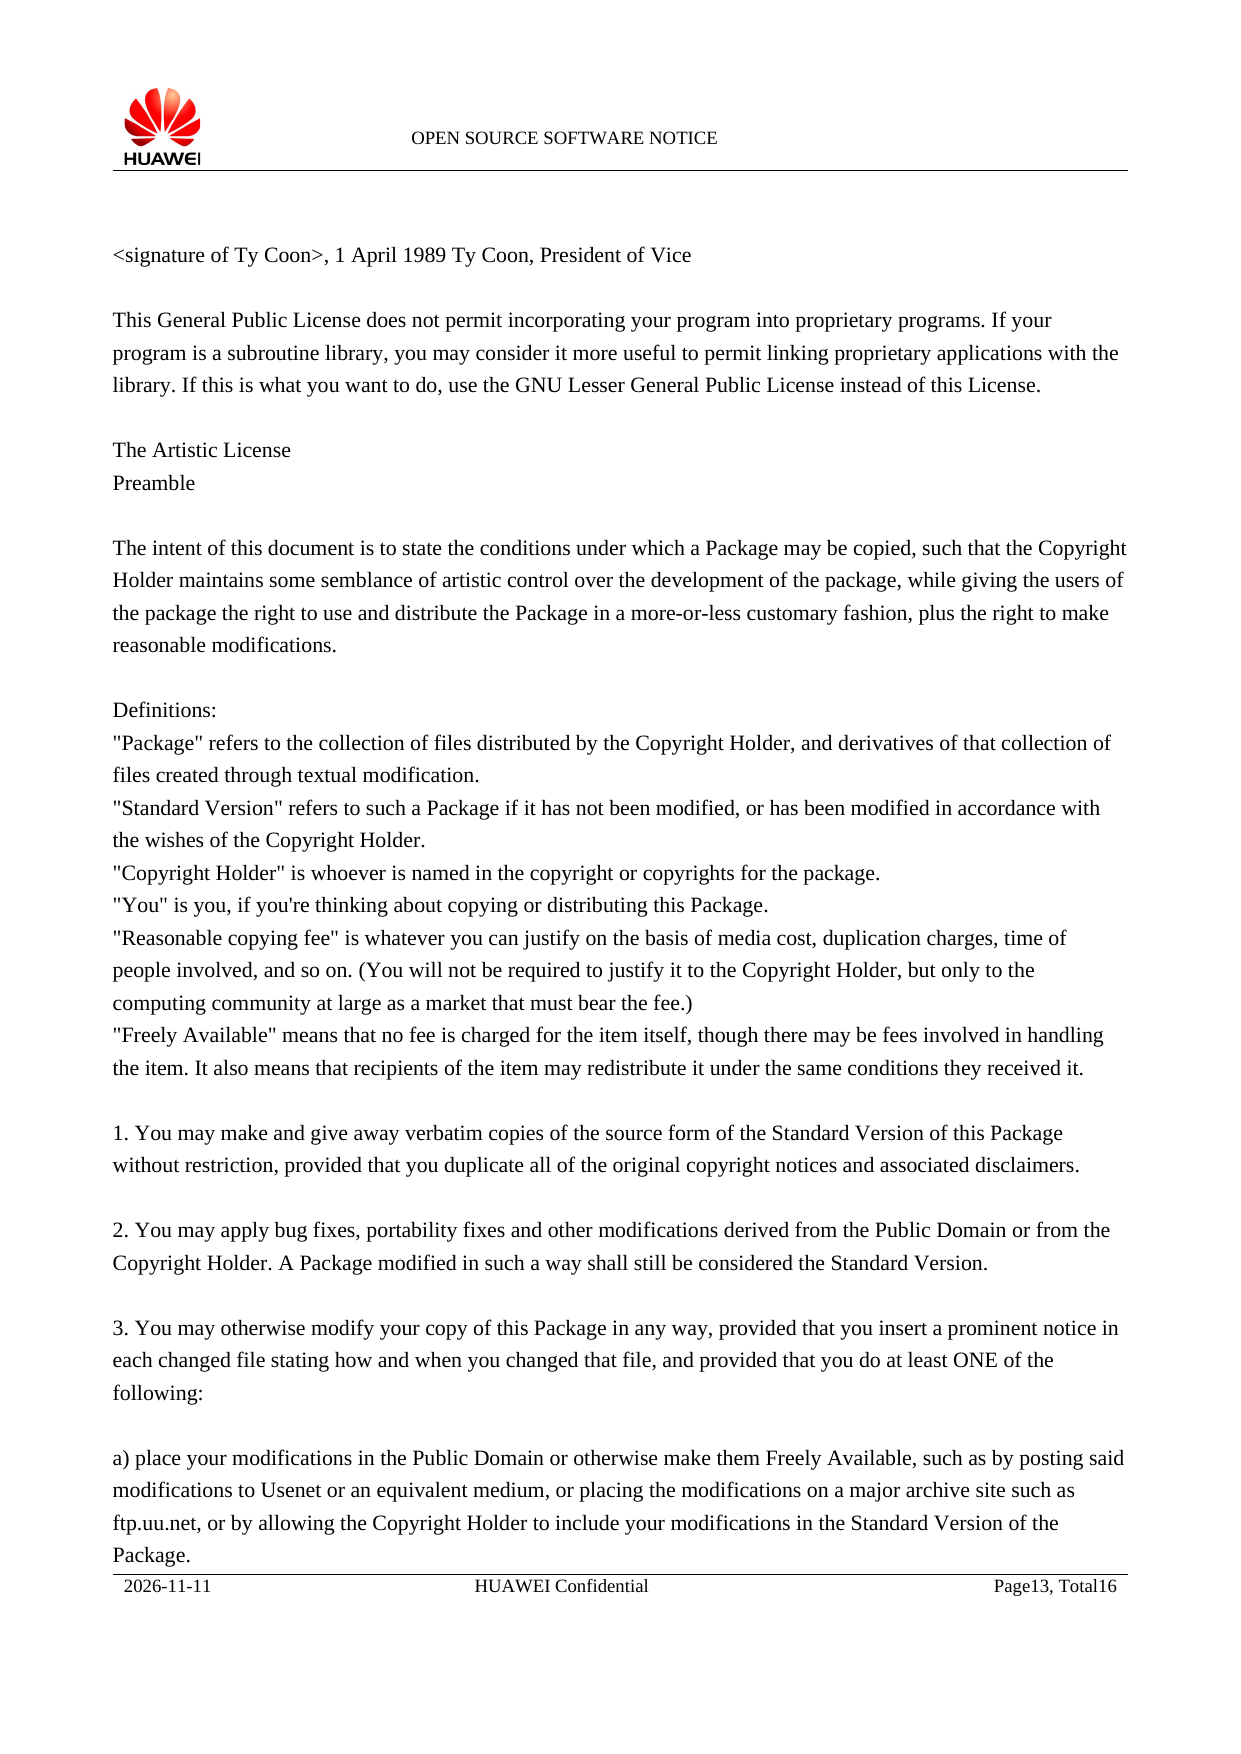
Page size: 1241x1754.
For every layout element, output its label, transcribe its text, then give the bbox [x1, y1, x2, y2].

picture [124, 88, 201, 165]
